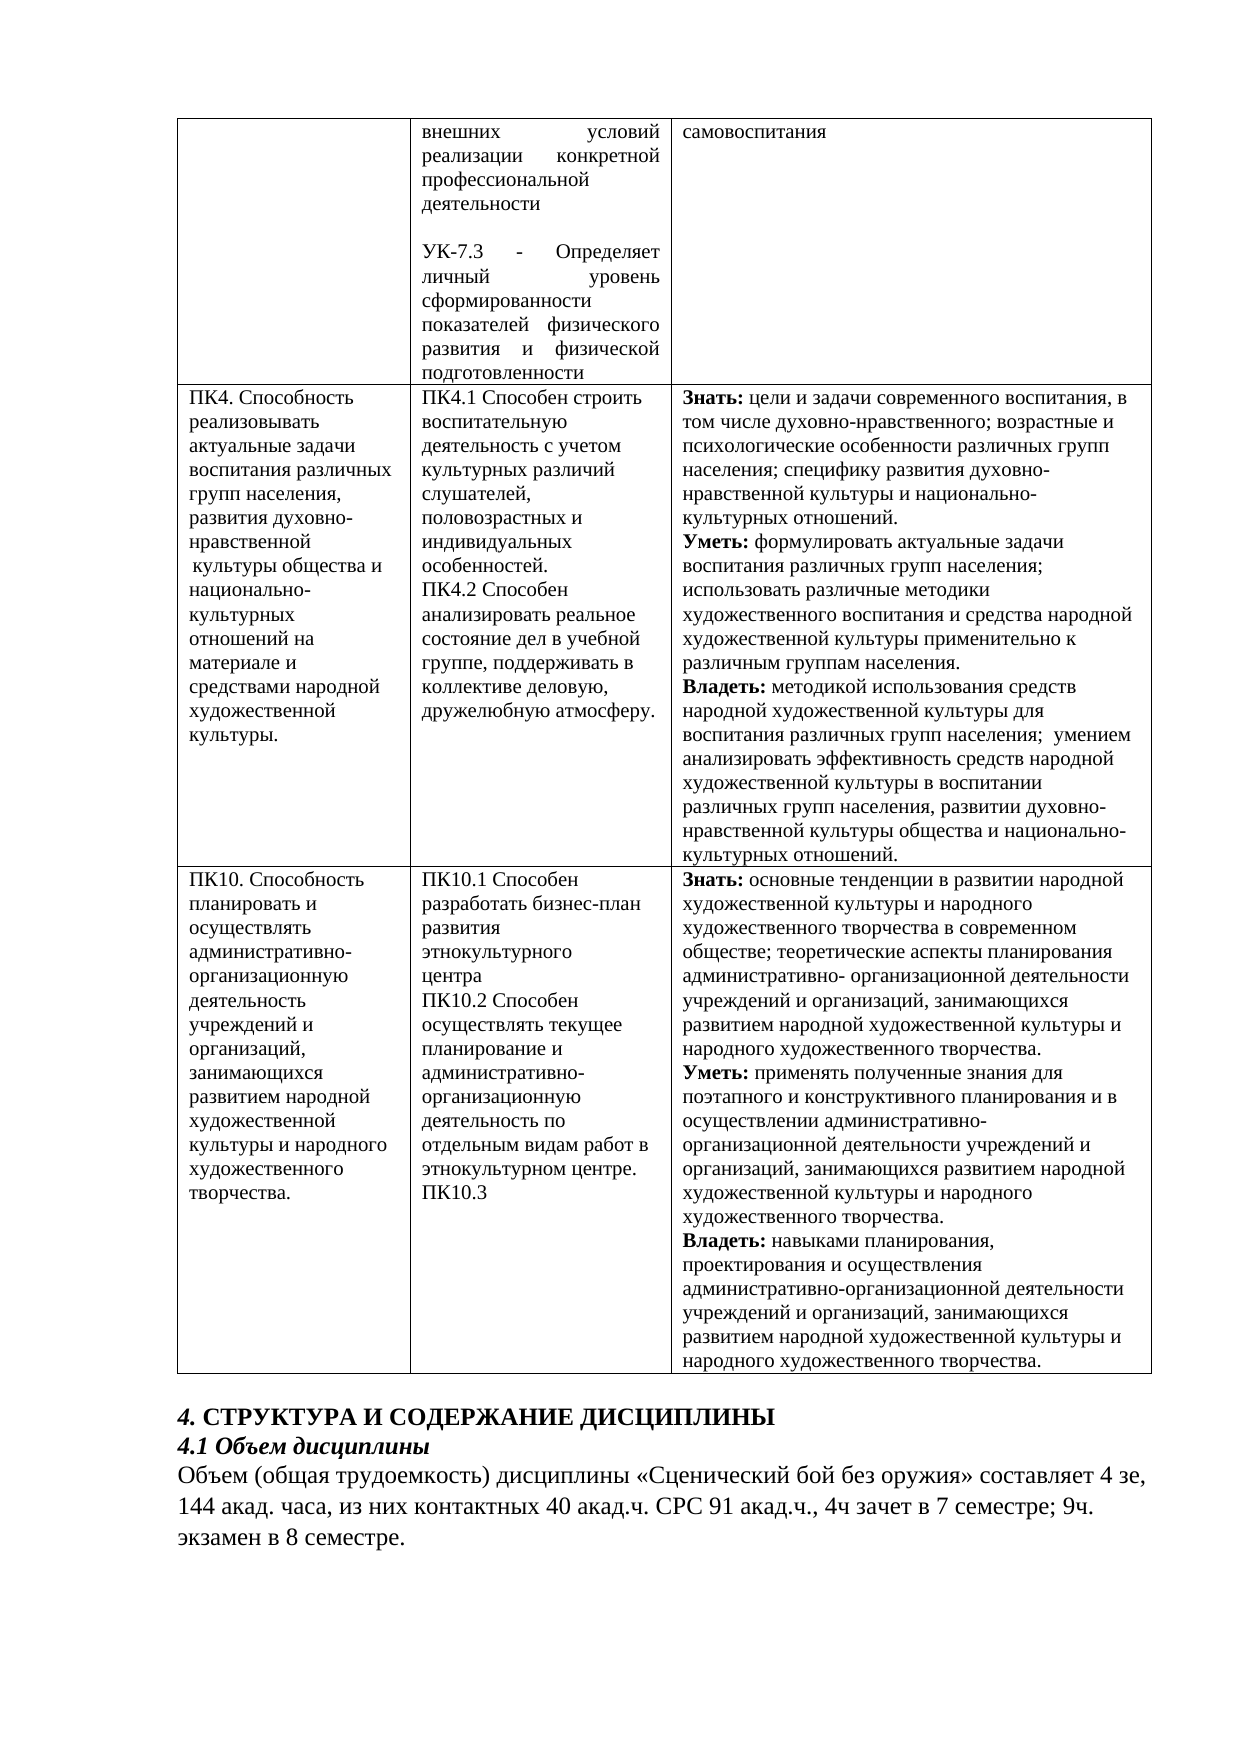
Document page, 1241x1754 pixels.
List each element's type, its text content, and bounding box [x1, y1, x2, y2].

table_cell ПК10.1 Способен разработать бизнес-план развития этнокультурного центра ПК10.2 Способен осуществлять текущее планирование и административно- организационную деятельность по отдельным видам работ в этнокультурном центре. ПК10.3 [411, 867, 671, 1372]
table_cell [411, 119, 671, 384]
table_cell ПК4.1 Способен строить воспитательную деятельность с учетом культурных различий слушателей, половозрастных и индивидуальных особенностей. ПК4.2 Способен анализировать реальное состояние дел в учебной группе, поддерживать в коллективе деловую, дружелюбную атмосферу. [411, 385, 671, 866]
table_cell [178, 119, 410, 384]
text 4.1 Объем дисциплины [177, 1431, 1152, 1460]
table_cell Знать: цели и задачи современного воспитания, в том числе духовно-нравственного; возрастные и психологические особенности различных групп населения; специфику развития духовно-нравственной культуры и национально-культурных отношений. Уметь: формулировать актуальные задачи воспитания различных групп населения; использовать различные методики художественного воспитания и средства народной художественной культуры применительно к различным группам населения. Владеть: методикой использования средств народной художественной культуры для воспитания различных групп населения; умением анализировать эффективность средств народной художественной культуры в воспитании различных групп населения, развитии духовно-нравственной культуры общества и национально-культурных отношений. [672, 385, 1151, 866]
table_cell ПК4. Способность реализовывать актуальные задачи воспитания различных групп населения, развития духовно-нравственной культуры общества и национально-культурных отношений на материале и средствами народной художественной культуры. [178, 385, 410, 866]
table_cell ПК10. Способность планировать и осуществлять административно- организационную деятельность учреждений и организаций, занимающихся развитием народной художественной культуры и народного художественного творчества. [178, 867, 410, 1372]
text Объем (общая трудоемкость) дисциплины «Сценический бой без оружия» составляет 4 зе, 144 акад. часа, из них контактных 40 акад.ч. СРС 91 акад.ч., 4ч зачет в 7 семестре; 9ч. экзамен в 8 семестре. [177, 1460, 1152, 1551]
text 4. СТРУКТУРА И СОДЕРЖАНИЕ ДИСЦИПЛИНЫ [177, 1402, 1152, 1431]
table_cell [672, 119, 1151, 384]
table_cell Знать: основные тенденции в развитии народной художественной культуры и народного художественного творчества в современном обществе; теоретические аспекты планирования административно- организационной деятельности учреждений и организаций, занимающихся развитием народной художественной культуры и народного художественного творчества. Уметь: применять полученные знания для поэтапного и конструктивного планирования и в осуществлении административно-организационной деятельности учреждений и организаций, занимающихся развитием народной художественной культуры и народного художественного творчества. Владеть: навыками планирования, проектирования и осуществления административно-организационной деятельности учреждений и организаций, занимающихся развитием народной художественной культуры и народного художественного творчества. [672, 867, 1151, 1372]
